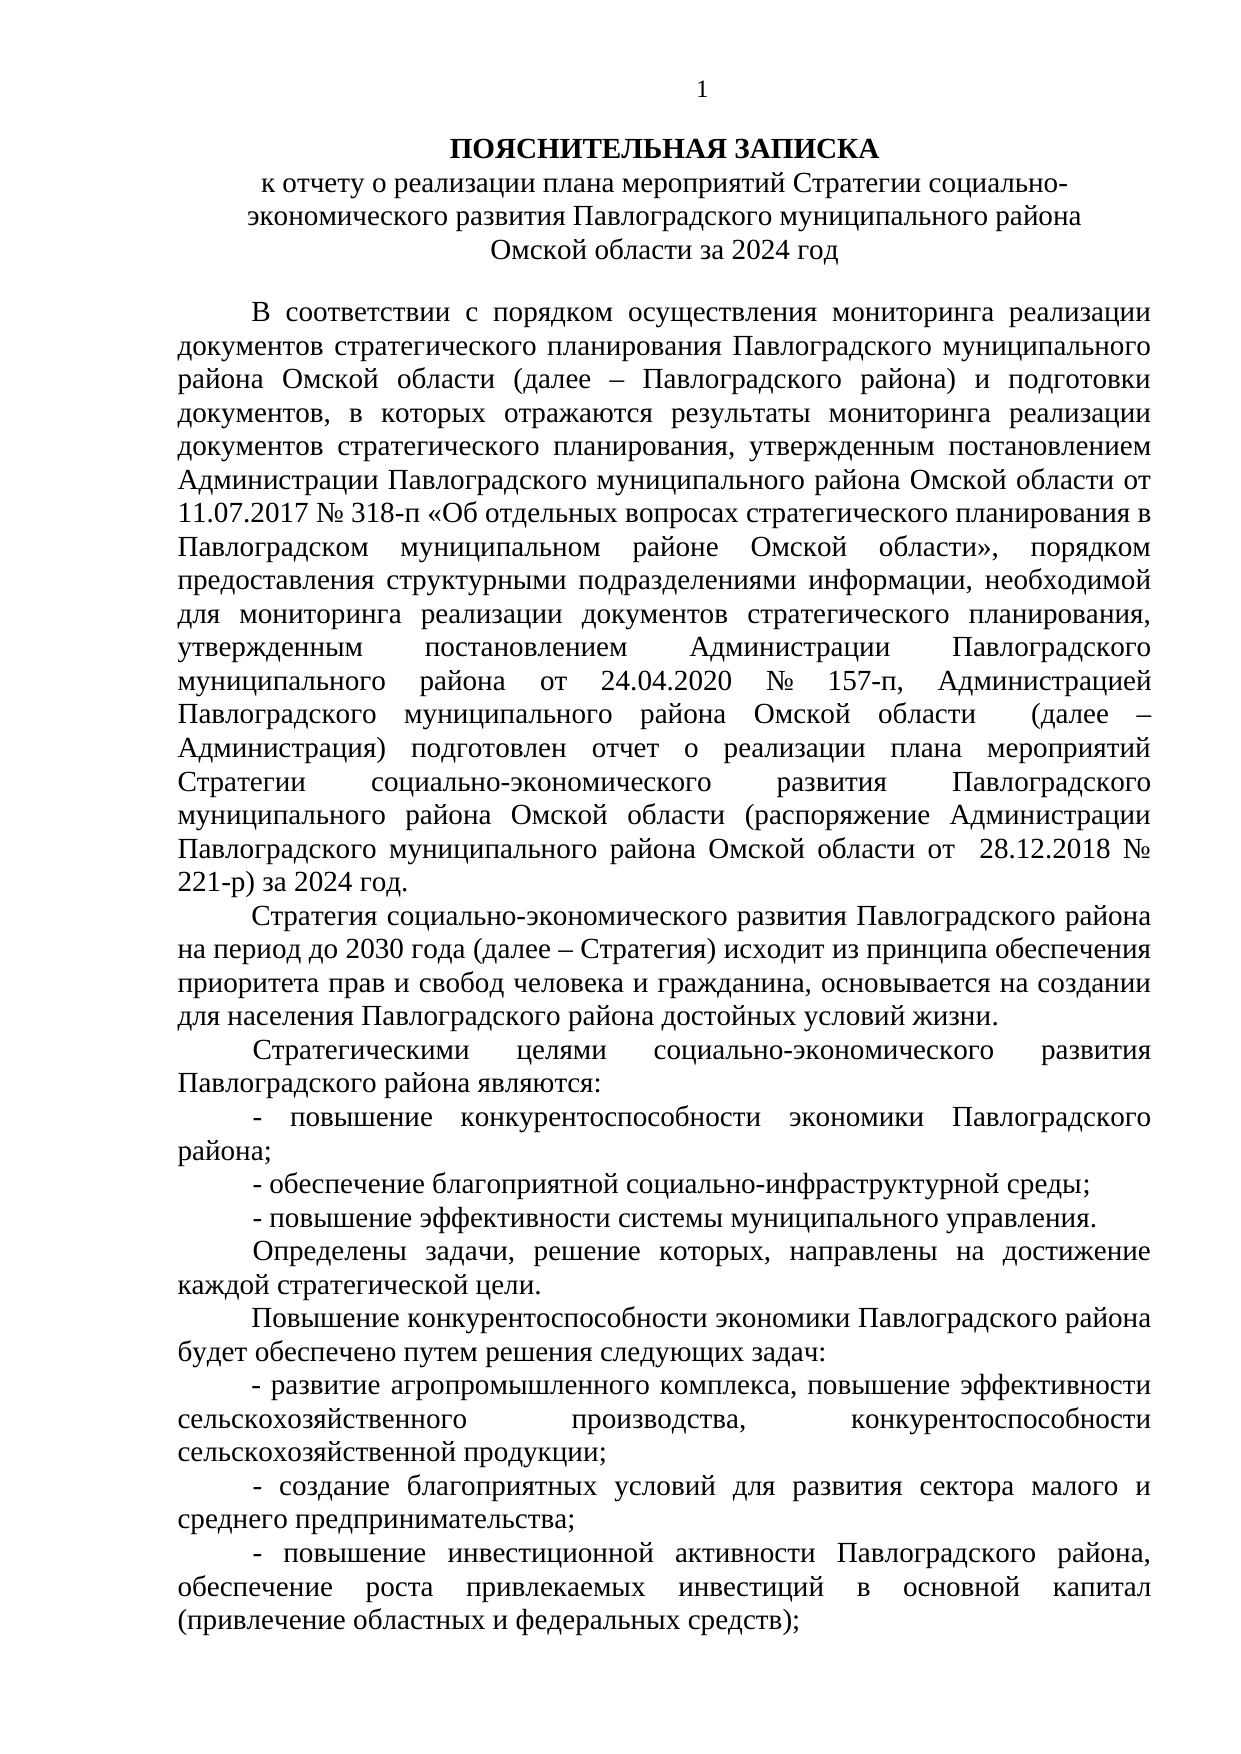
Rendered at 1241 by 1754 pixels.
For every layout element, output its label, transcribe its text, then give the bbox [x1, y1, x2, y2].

text Стратегическими целями социально-экономического развития Павлоградского района являются: [177, 1032, 1152, 1099]
text В соответствии с порядком осуществления мониторинга реализации документов стратегического планирования Павлоградского муниципального района Омской области (далее – Павлоградского района) и подготовки документов, в которых отражаются результаты мониторинга реализации документов стратегического планирования, утвержденным постановлением Администрации Павлоградского муниципального района Омской области от 11.07.2017 № 318-п «Об отдельных вопросах стратегического планирования в Павлоградском муниципальном районе Омской области», порядком предоставления структурными подразделениями информации, необходимой для мониторинга реализации документов стратегического планирования, утвержденным постановлением Администрации Павлоградского муниципального района от 24.04.2020 № 157-п, Администрацией Павлоградского муниципального района Омской области (далее – Администрация) подготовлен отчет о реализации плана мероприятий Стратегии социально-экономического развития Павлоградского муниципального района Омской области (распоряжение Администрации Павлоградского муниципального района Омской области от 28.12.2018 № 221-р) за 2024 год. [177, 294, 1152, 898]
text Повышение конкурентоспособности экономики Павлоградского района будет обеспечено путем решения следующих задач: [177, 1300, 1152, 1367]
text Стратегия социально-экономического развития Павлоградского района на период до 2030 года (далее – Стратегия) исходит из принципа обеспечения приоритета прав и свобод человека и гражданина, основывается на создании для населения Павлоградского района достойных условий жизни. [177, 898, 1152, 1032]
text - обеспечение благоприятной социально-инфраструктурной среды; [177, 1166, 1152, 1200]
text Омской области за 2024 год [177, 232, 1152, 265]
text Определены задачи, решение которых, направлены на достижение каждой стратегической цели. [177, 1233, 1152, 1300]
text - повышение эффективности системы муниципального управления. [177, 1200, 1152, 1233]
text - создание благоприятных условий для развития сектора малого и среднего предпринимательства; [177, 1468, 1152, 1535]
text ПОЯСНИТЕЛЬНАЯ ЗАПИСКА [177, 131, 1152, 165]
text - повышение конкурентоспособности экономики Павлоградского района; [177, 1099, 1152, 1166]
text к отчету о реализации плана мероприятий Стратегии социально-экономического развития Павлоградского муниципального района [177, 165, 1152, 232]
text - повышение инвестиционной активности Павлоградского района, обеспечение роста привлекаемых инвестиций в основной капитал (привлечение областных и федеральных средств); [177, 1535, 1152, 1636]
text - развитие агропромышленного комплекса, повышение эффективности сельскохозяйственного производства, конкурентоспособности сельскохозяйственной продукции; [177, 1367, 1152, 1468]
